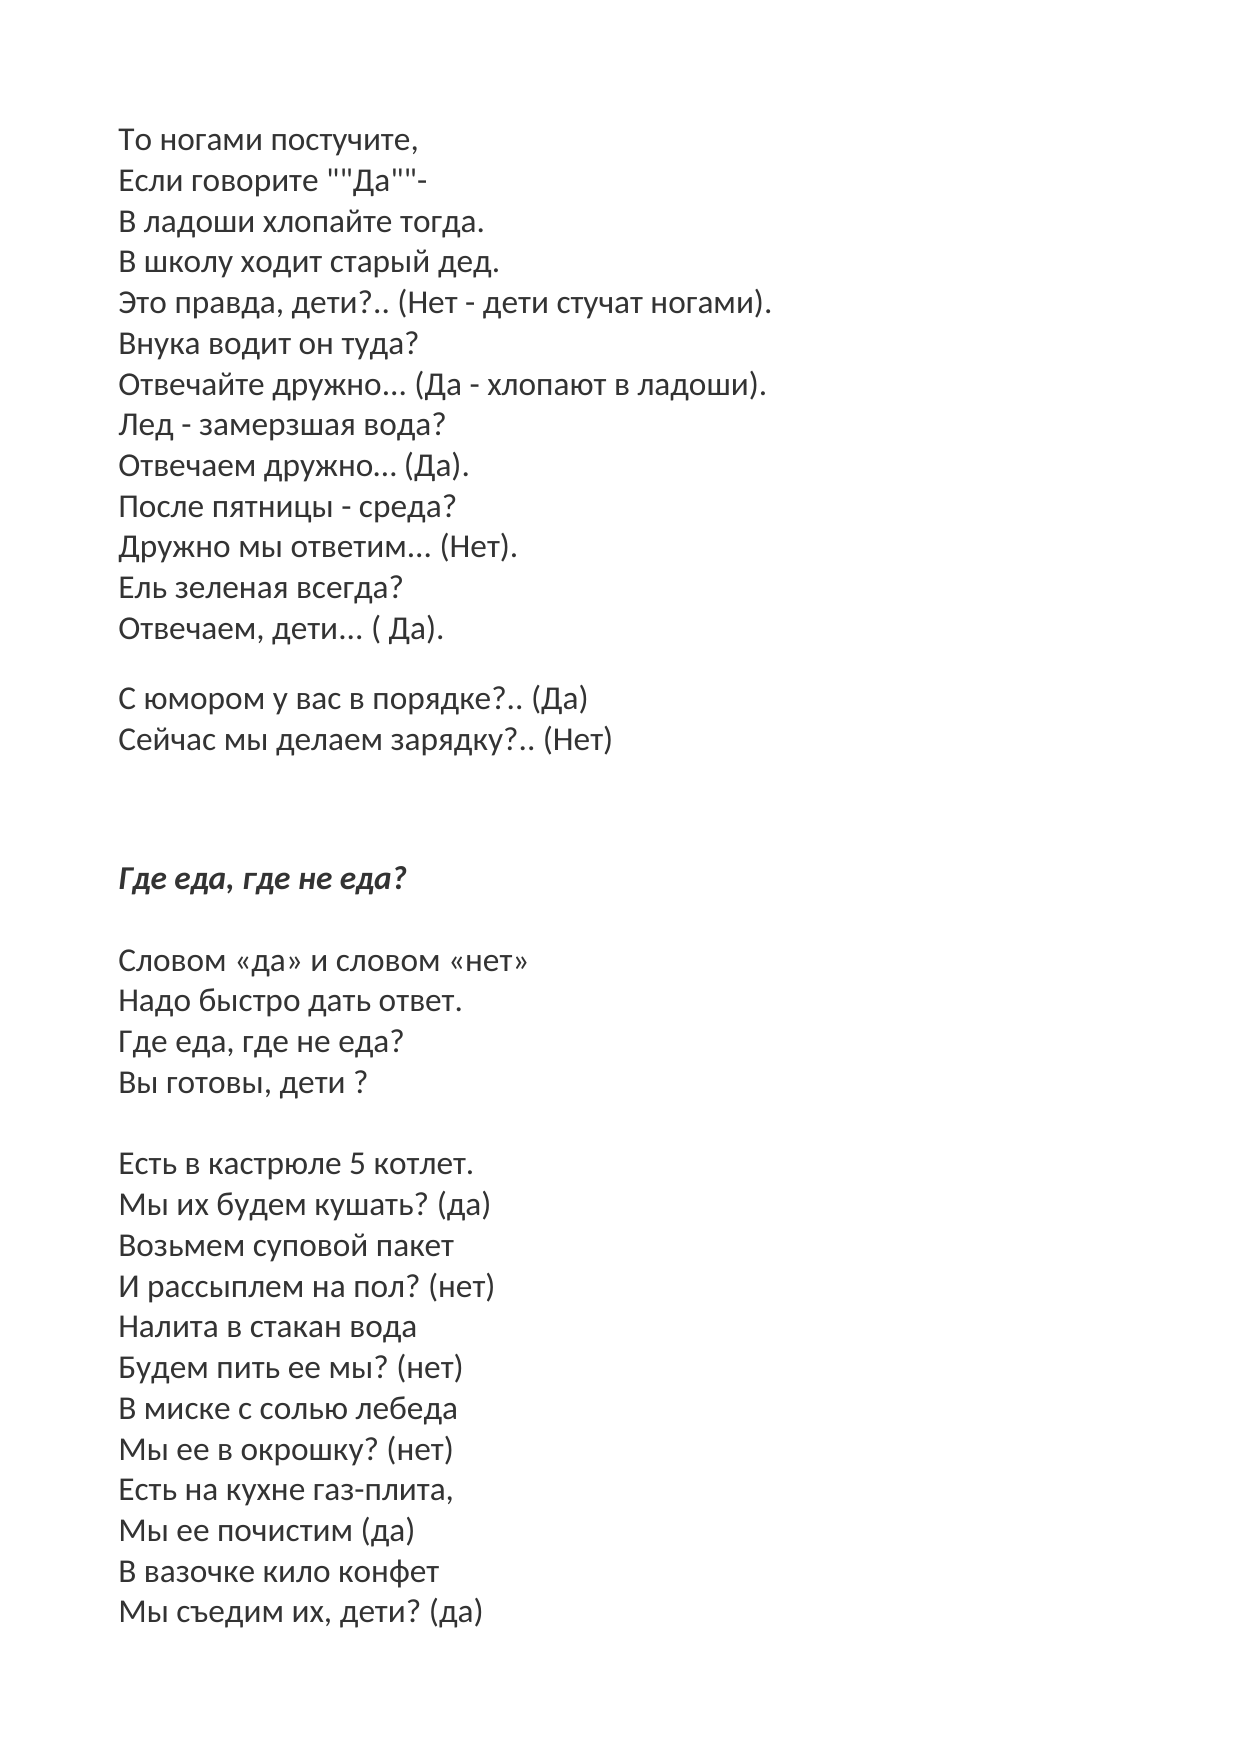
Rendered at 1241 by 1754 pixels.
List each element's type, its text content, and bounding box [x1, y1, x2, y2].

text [118, 857, 1152, 1631]
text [118, 118, 1152, 648]
text С юмором у вас в порядке?.. (Да) Сейчас мы делаем зарядку?.. (Нет) [118, 677, 1152, 758]
